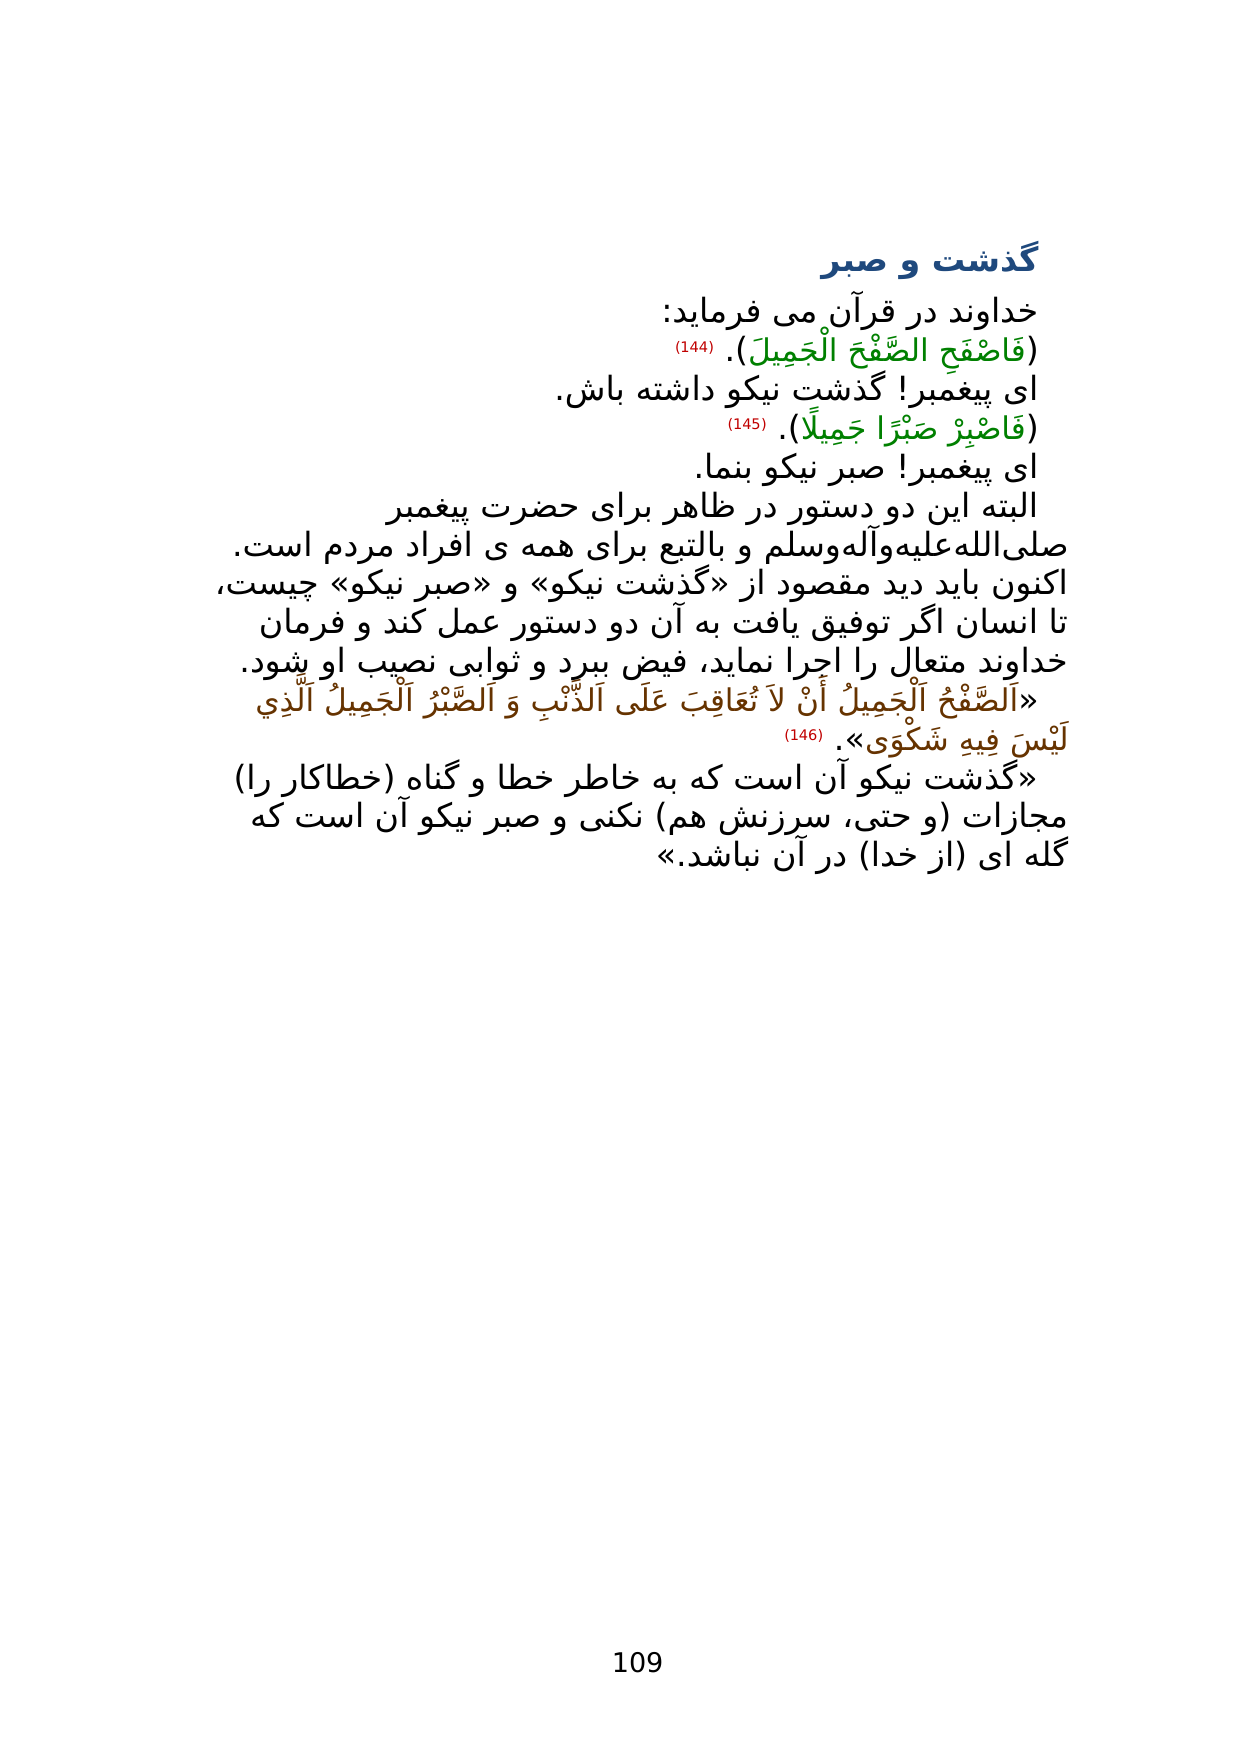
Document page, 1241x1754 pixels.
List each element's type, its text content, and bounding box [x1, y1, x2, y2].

text ای پیغمبر! گذشت نیکو داشته باش. [206, 369, 1069, 408]
text خداوند در قرآن می فرماید: [206, 292, 1069, 331]
text «گذشت نیکو آن است که به خاطر خطا و گناه (خطاکار را) مجازات (و حتی، سرزنش هم) نکنی و صبر نیکو آن است که گله ای (از خدا) در آن نباشد.» [206, 758, 1069, 875]
text «اَلصَّفْحُ اَلْجَمِيلُ أَنْ لاَ تُعَاقِبَ عَلَى اَلذَّنْبِ وَ اَلصَّبْرُ اَلْجَمِيلُ اَلَّذِي لَيْسَ فِيهِ شَكْوَى». (146) [206, 680, 1069, 758]
text البته این دو دستور در ظاهر برای حضرت پیغمبر صلى‌الله‌عليه‌وآله‌وسلم و بالتبع برای همه ی افراد مردم است. اکنون باید دید مقصود از «گذشت نیکو» و «صبر نیکو» چیست، تا انسان اگر توفیق یافت به آن دو دستور عمل کند و فرمان خداوند متعال را اجرا نماید، فیض ببرد و ثوابی نصیب او شود. [206, 486, 1069, 680]
text (فَاصْفَحِ الصَّفْحَ الْجَمِيلَ). (144) [206, 331, 1069, 369]
text (فَاصْبِرْ صَبْرًا جَمِيلًا). (145) [206, 408, 1069, 447]
subtitle گذشت و صبر [206, 241, 1069, 279]
text ای پیغمبر! صبر نیکو بنما. [206, 447, 1069, 486]
